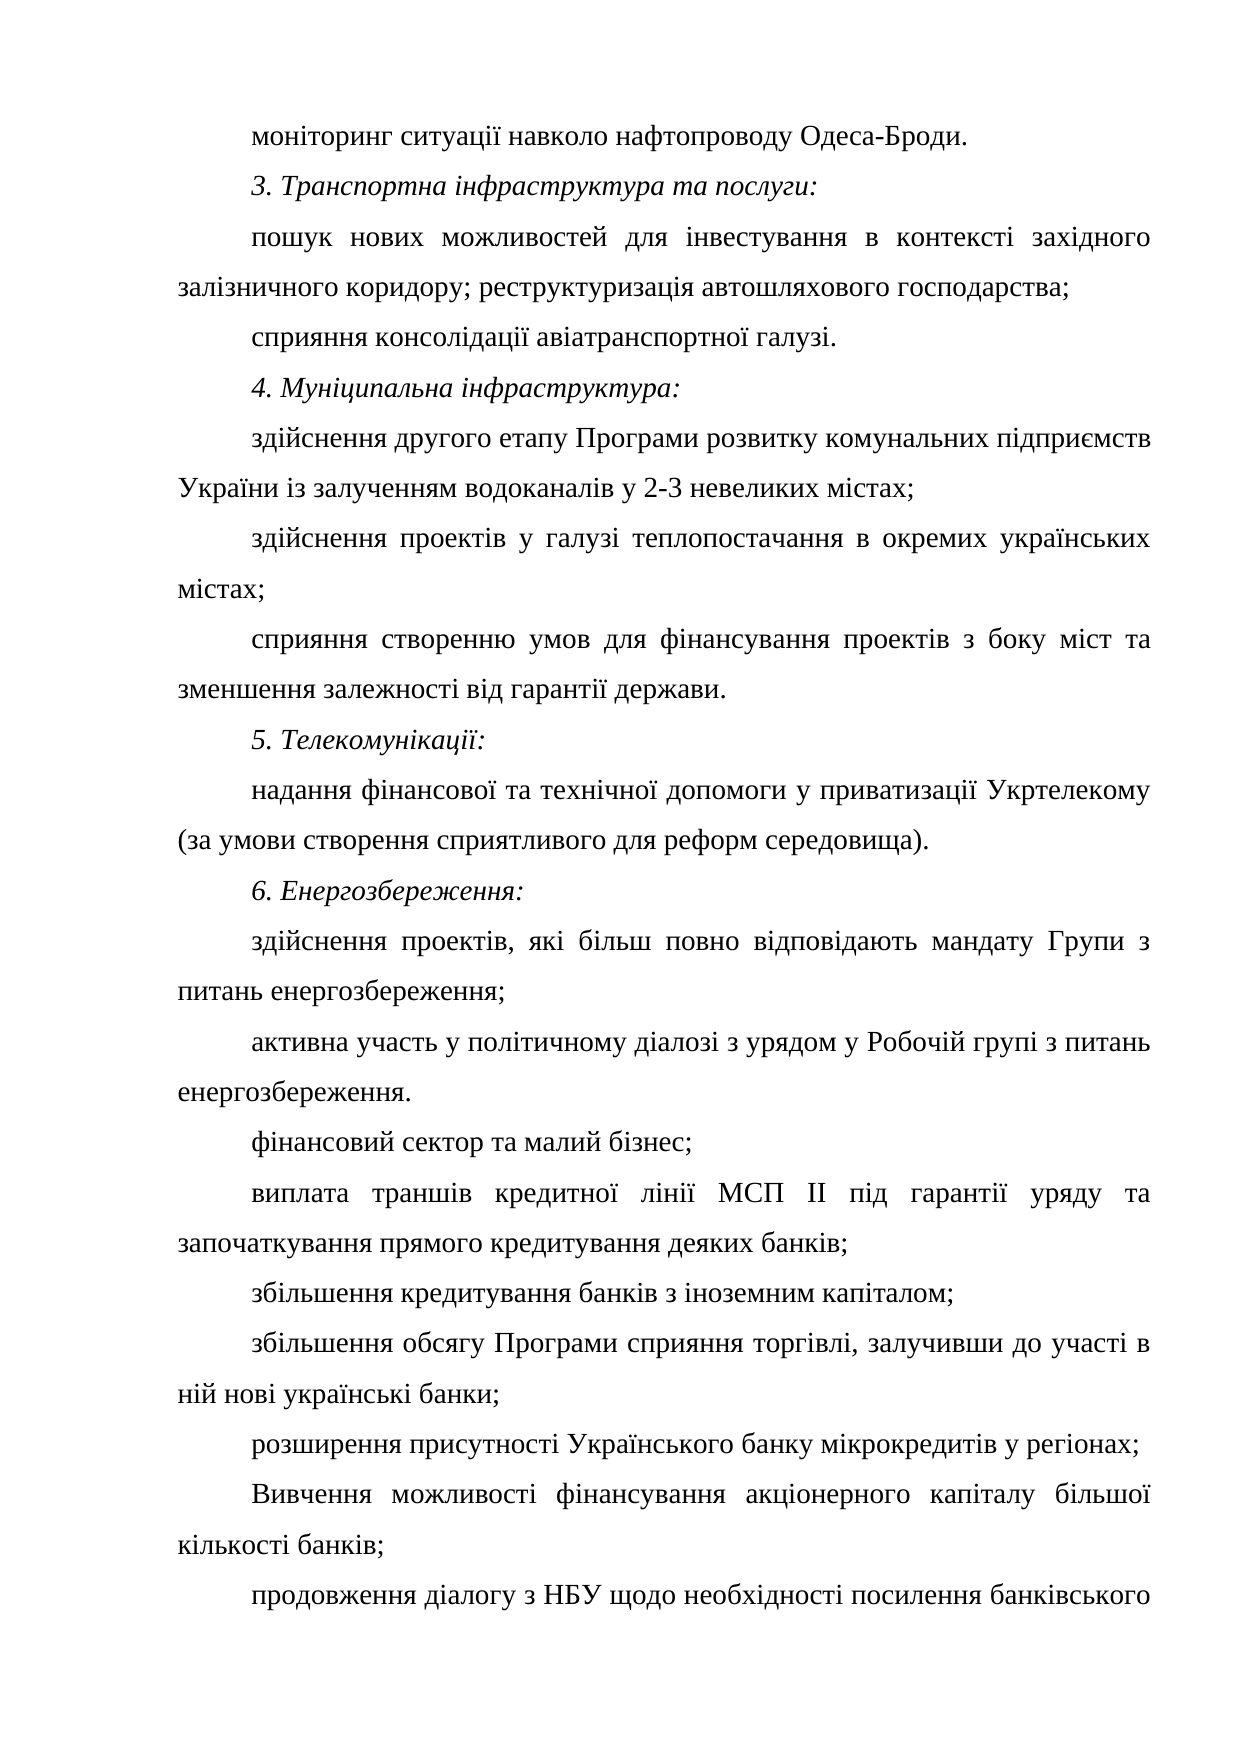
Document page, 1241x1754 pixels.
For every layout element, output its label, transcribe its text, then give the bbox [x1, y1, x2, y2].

text 4. Муніципальна інфраструктура: [177, 370, 1152, 403]
text Вивчення можливості фінансування акціонерного капіталу більшої кількості банків; [177, 1477, 1152, 1560]
text здійснення проектів у галузі теплопостачання в окремих українських містах; [177, 521, 1152, 604]
text розширення присутності Українського банку мікрокредитів у регіонах; [177, 1426, 1152, 1460]
text здійснення другого етапу Програми розвитку комунальних підприємств України із залученням водоканалів у 2-3 невеликих містах; [177, 420, 1152, 504]
text збільшення кредитування банків з іноземним капіталом; [177, 1275, 1152, 1309]
text збільшення обсягу Програми сприяння торгівлі, залучивши до участі в ній нові українські банки; [177, 1326, 1152, 1409]
text 5. Телекомунікації: [177, 722, 1152, 755]
text 3. Транспортна інфраструктура та послуги: [177, 168, 1152, 202]
text виплата траншів кредитної лінії МСП ІІ під гарантії уряду та започаткування прямого кредитування деяких банків; [177, 1175, 1152, 1258]
text сприяння створенню умов для фінансування проектів з боку міст та зменшення залежності від гарантії держави. [177, 621, 1152, 705]
text сприяння консолідації авіатранспортної галузі. [177, 319, 1152, 353]
text 6. Енергозбереження: [177, 873, 1152, 906]
text здійснення проектів, які більш повно відповідають мандату Групи з питань енергозбереження; [177, 923, 1152, 1007]
text фінансовий сектор та малий бізнес; [177, 1124, 1152, 1158]
text пошук нових можливостей для інвестування в контексті західного залізничного коридору; реструктуризація автошляхового господарства; [177, 219, 1152, 303]
text надання фінансової та технічної допомоги у приватизації Укртелекому (за умови створення сприятливого для реформ середовища). [177, 772, 1152, 856]
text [177, 1577, 1152, 1611]
text моніторинг ситуації навколо нафтопроводу Одеса-Броди. [177, 118, 1152, 152]
text активна участь у політичному діалозі з урядом у Робочій групі з питань енергозбереження. [177, 1024, 1152, 1108]
